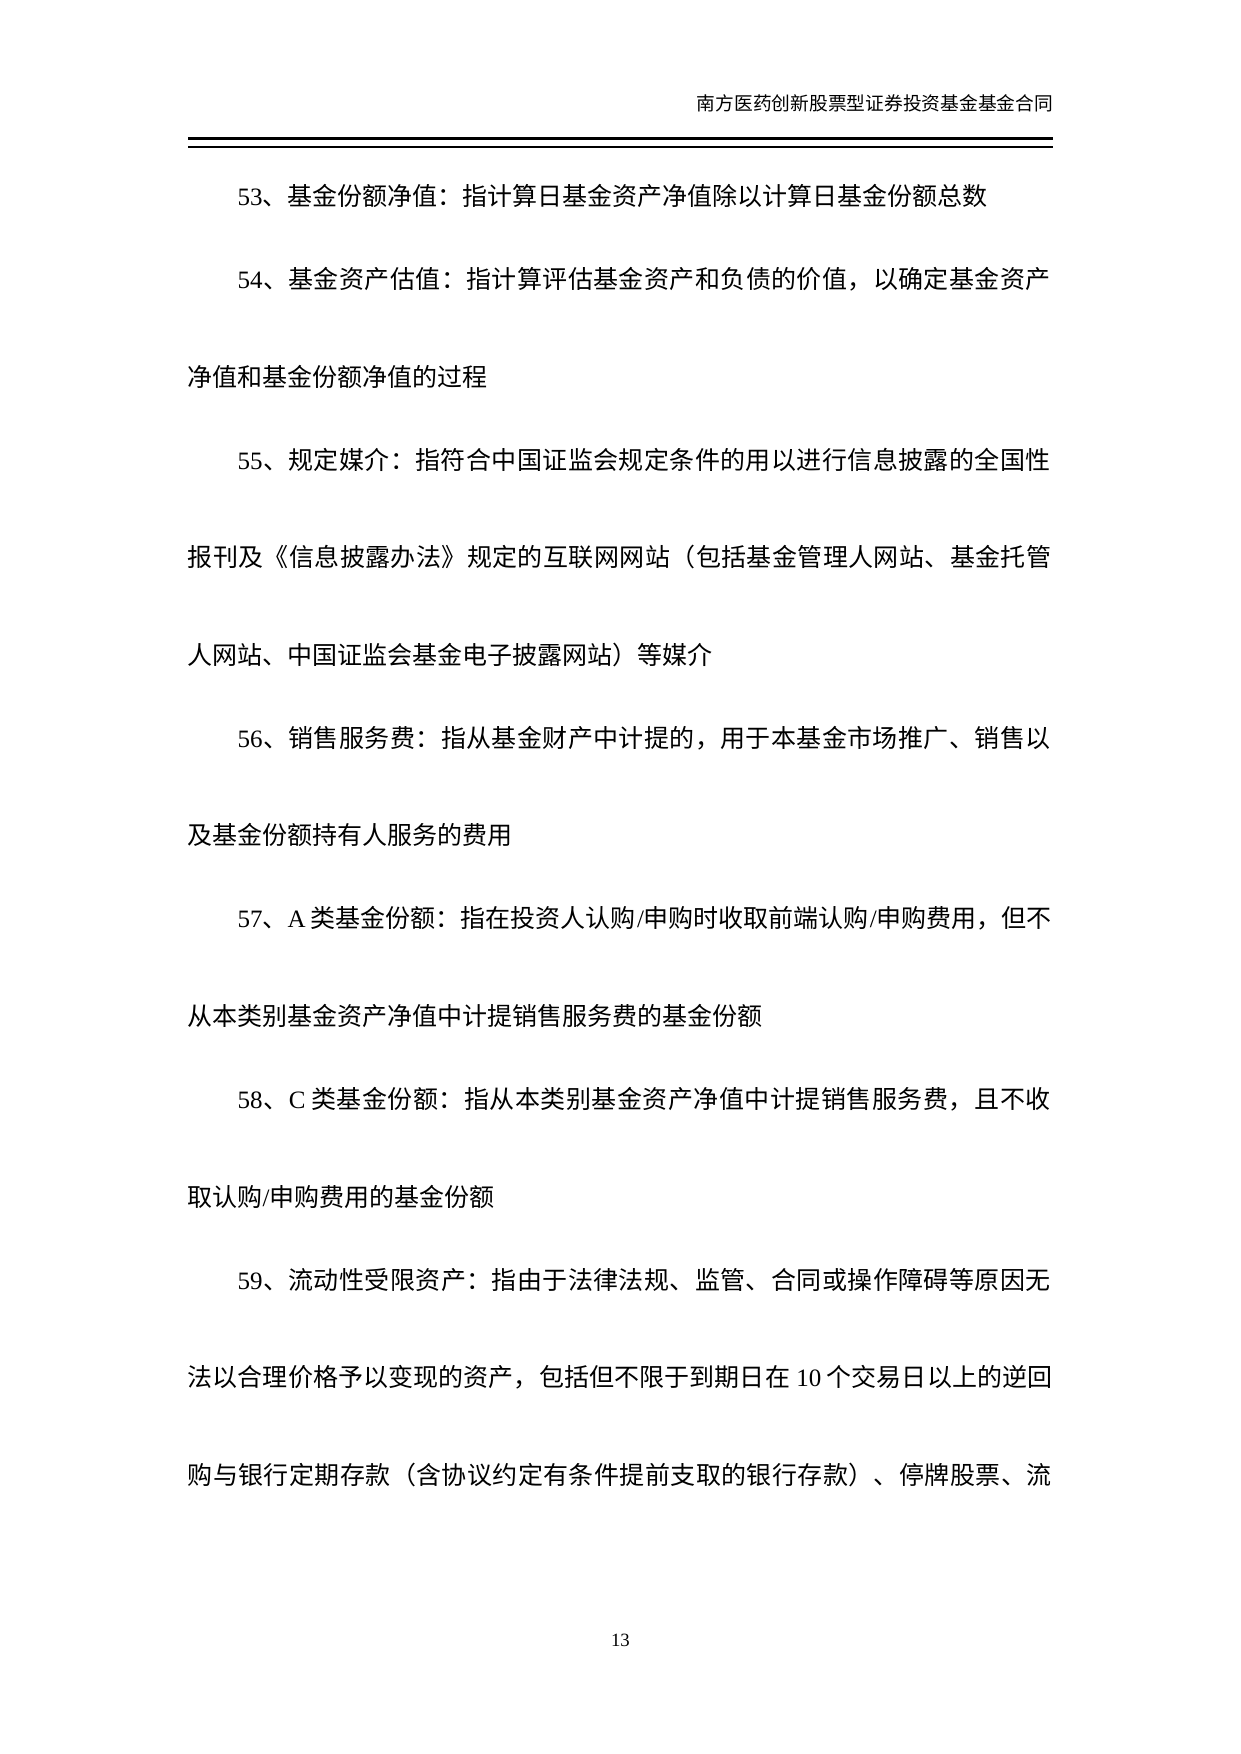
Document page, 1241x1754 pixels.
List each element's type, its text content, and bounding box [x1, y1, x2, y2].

text 53、基金份额净值：指计算日基金资产净值除以计算日基金份额总数 [187, 162, 1053, 227]
text 54、基金资产估值：指计算评估基金资产和负债的价值，以确定基金资产净值和基金份额净值的过程 [187, 245, 1053, 408]
text 56、销售服务费：指从基金财产中计提的，用于本基金市场推广、销售以及基金份额持有人服务的费用 [187, 704, 1053, 866]
text 58、C类基金份额：指从本类别基金资产净值中计提销售服务费，且不收取认购/申购费用的基金份额 [187, 1065, 1053, 1228]
text 57、A类基金份额：指在投资人认购/申购时收取前端认购/申购费用，但不从本类别基金资产净值中计提销售服务费的基金份额 [187, 884, 1053, 1047]
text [187, 1246, 1053, 1506]
text 55、规定媒介：指符合中国证监会规定条件的用以进行信息披露的全国性报刊及《信息披露办法》规定的互联网网站（包括基金管理人网站、基金托管人网站、中国证监会基金电子披露网站）等媒介 [187, 426, 1053, 686]
